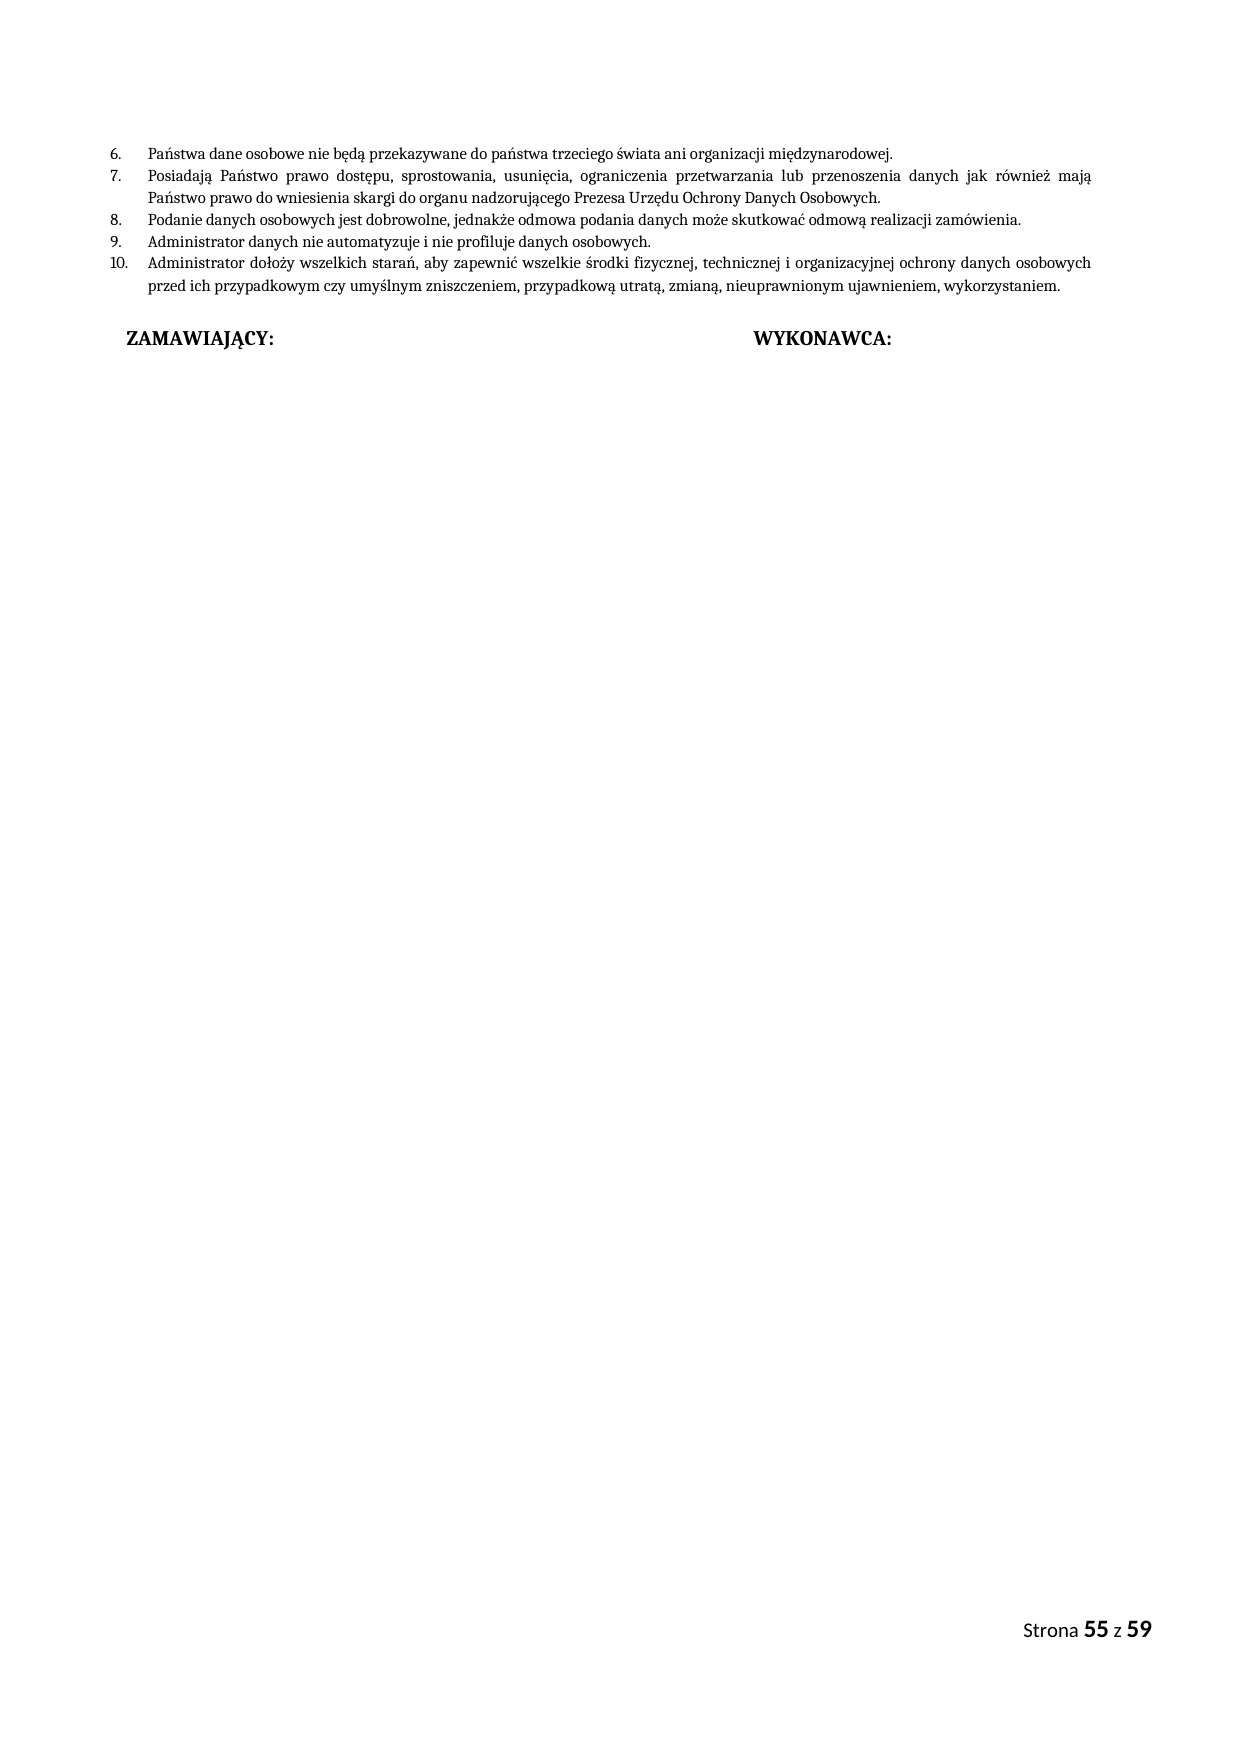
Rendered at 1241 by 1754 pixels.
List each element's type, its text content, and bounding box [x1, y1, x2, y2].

text ZAMAWIAJĄCY: WYKONAWCA: [126, 327, 1152, 351]
list Administrator danych nie automatyzuje i nie profiluje danych osobowych. [110, 232, 1093, 251]
list Podanie danych osobowych jest dobrowolne, jednakże odmowa podania danych może skutkować odmową realizacji zamówienia. [110, 210, 1093, 229]
list Państwa dane osobowe nie będą przekazywane do państwa trzeciego świata ani organizacji międzynarodowej. [110, 144, 1093, 163]
list Administrator dołoży wszelkich starań, aby zapewnić wszelkie środki fizycznej, technicznej i organizacyjnej ochrony danych osobowych przed ich przypadkowym czy umyślnym zniszczeniem, przypadkową utratą, zmianą, nieuprawnionym ujawnieniem, wykorzystaniem. [110, 254, 1093, 295]
list Posiadają Państwo prawo dostępu, sprostowania, usunięcia, ograniczenia przetwarzania lub przenoszenia danych jak również mają Państwo prawo do wniesienia skargi do organu nadzorującego Prezesa Urzędu Ochrony Danych Osobowych. [110, 166, 1093, 207]
